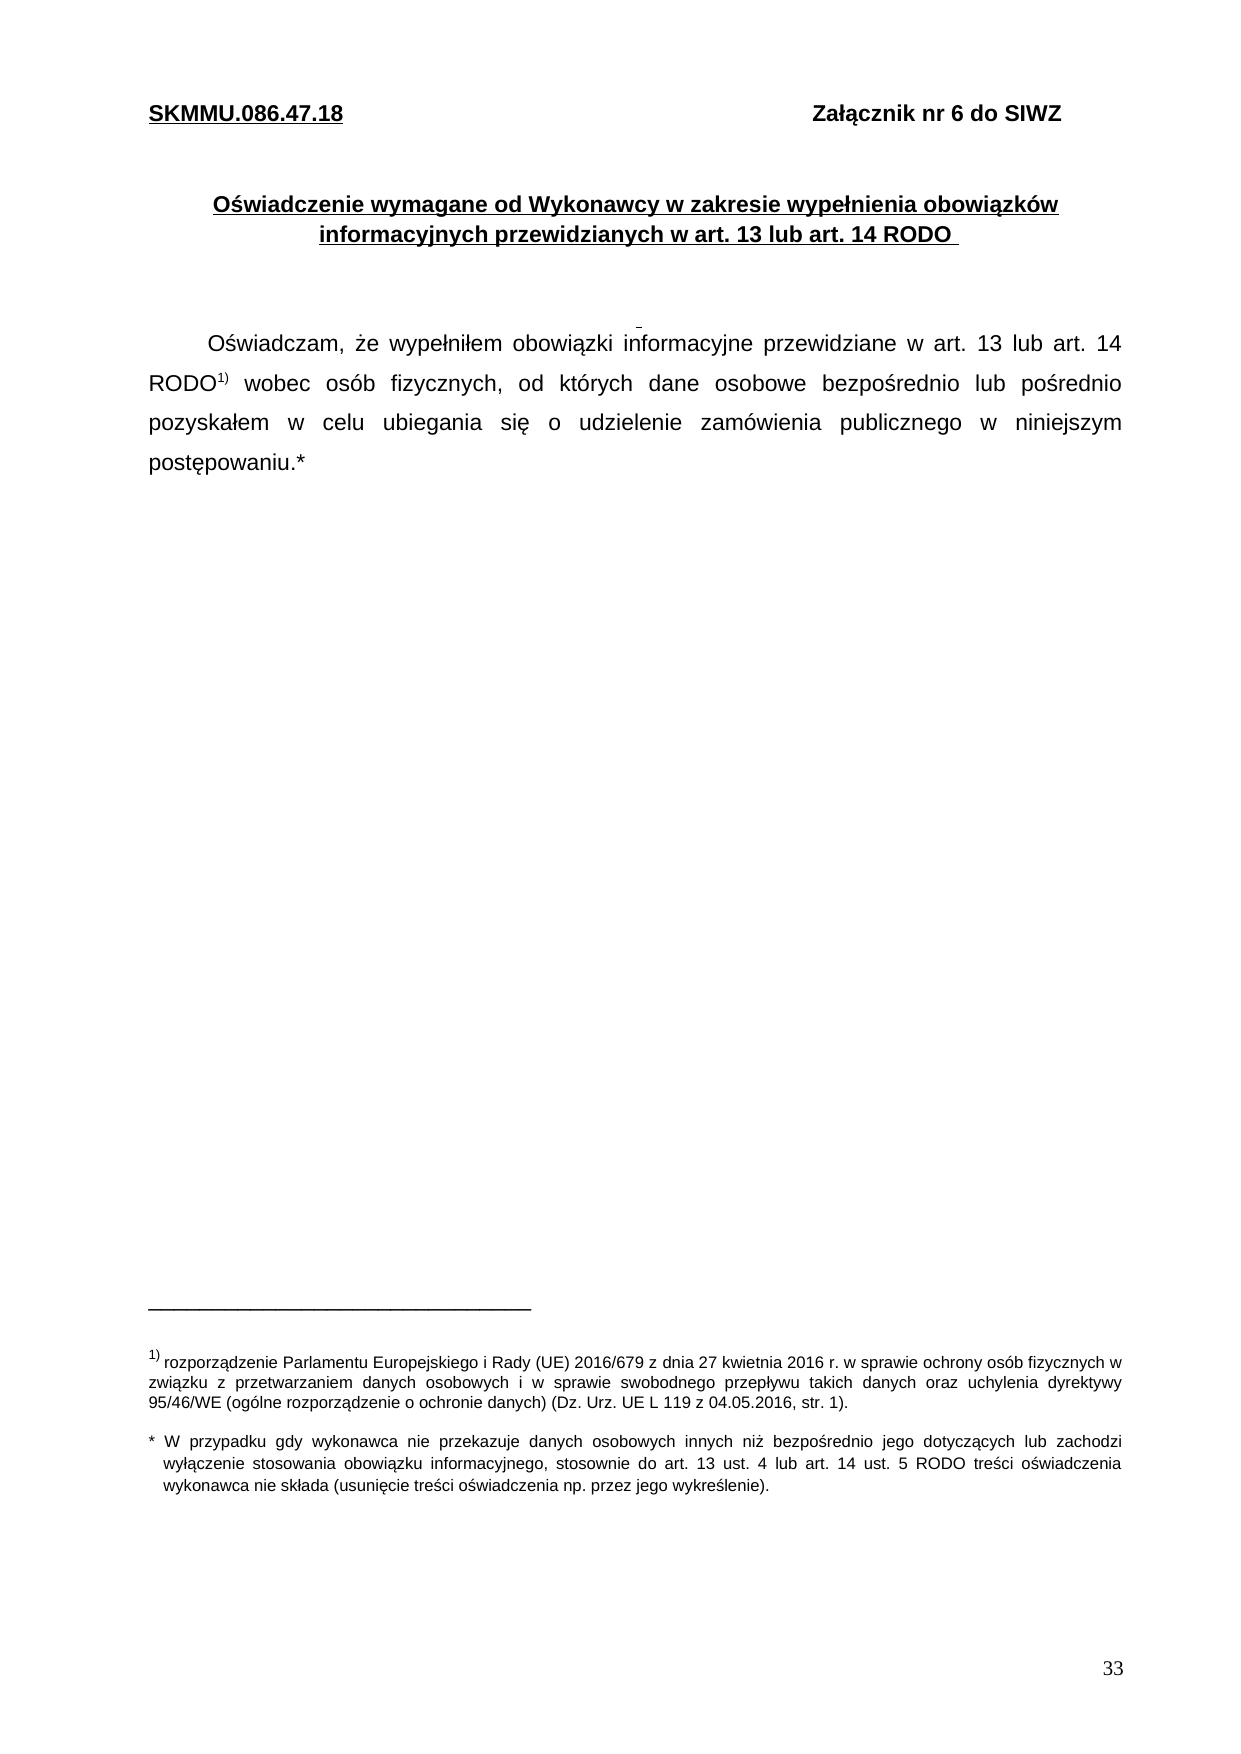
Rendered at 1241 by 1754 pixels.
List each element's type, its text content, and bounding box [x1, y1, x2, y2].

text Oświadczam, że wypełniłem obowiązki informacyjne przewidziane w art. 13 lub art. 14 RODO1) wobec osób fizycznych, od których dane osobowe bezpośrednio lub pośrednio pozyskałem w celu ubiegania się o udzielenie zamówienia publicznego w niniejszym postępowaniu.* [148, 330, 1123, 475]
text Oświadczenie wymagane od Wykonawcy w zakresie wypełnienia obowiązków informacyjnych przewidzianych w art. 13 lub art. 14 RODO [148, 191, 1123, 247]
text * W przypadku gdy wykonawca nie przekazuje danych osobowych innych niż bezpośrednio jego dotyczących lub zachodzi wyłączenie stosowania obowiązku informacyjnego, stosownie do art. 13 ust. 4 lub art. 14 ust. 5 RODO treści oświadczenia wykonawca nie składa (usunięcie treści oświadczenia np. przez jego wykreślenie). [148, 1432, 1123, 1495]
text 1) rozporządzenie Parlamentu Europejskiego i Rady (UE) 2016/679 z dnia 27 kwietnia 2016 r. w sprawie ochrony osób fizycznych w związku z przetwarzaniem danych osobowych i w sprawie swobodnego przepływu takich danych oraz uchylenia dyrektywy 95/46/WE (ogólne rozporządzenie o ochronie danych) (Dz. Urz. UE L 119 z 04.05.2016, str. 1). [148, 1347, 1123, 1412]
text SKMMU.086.47.18 Załącznik nr 6 do SIWZ [148, 100, 1123, 127]
text ______________________________ [148, 1285, 1123, 1312]
